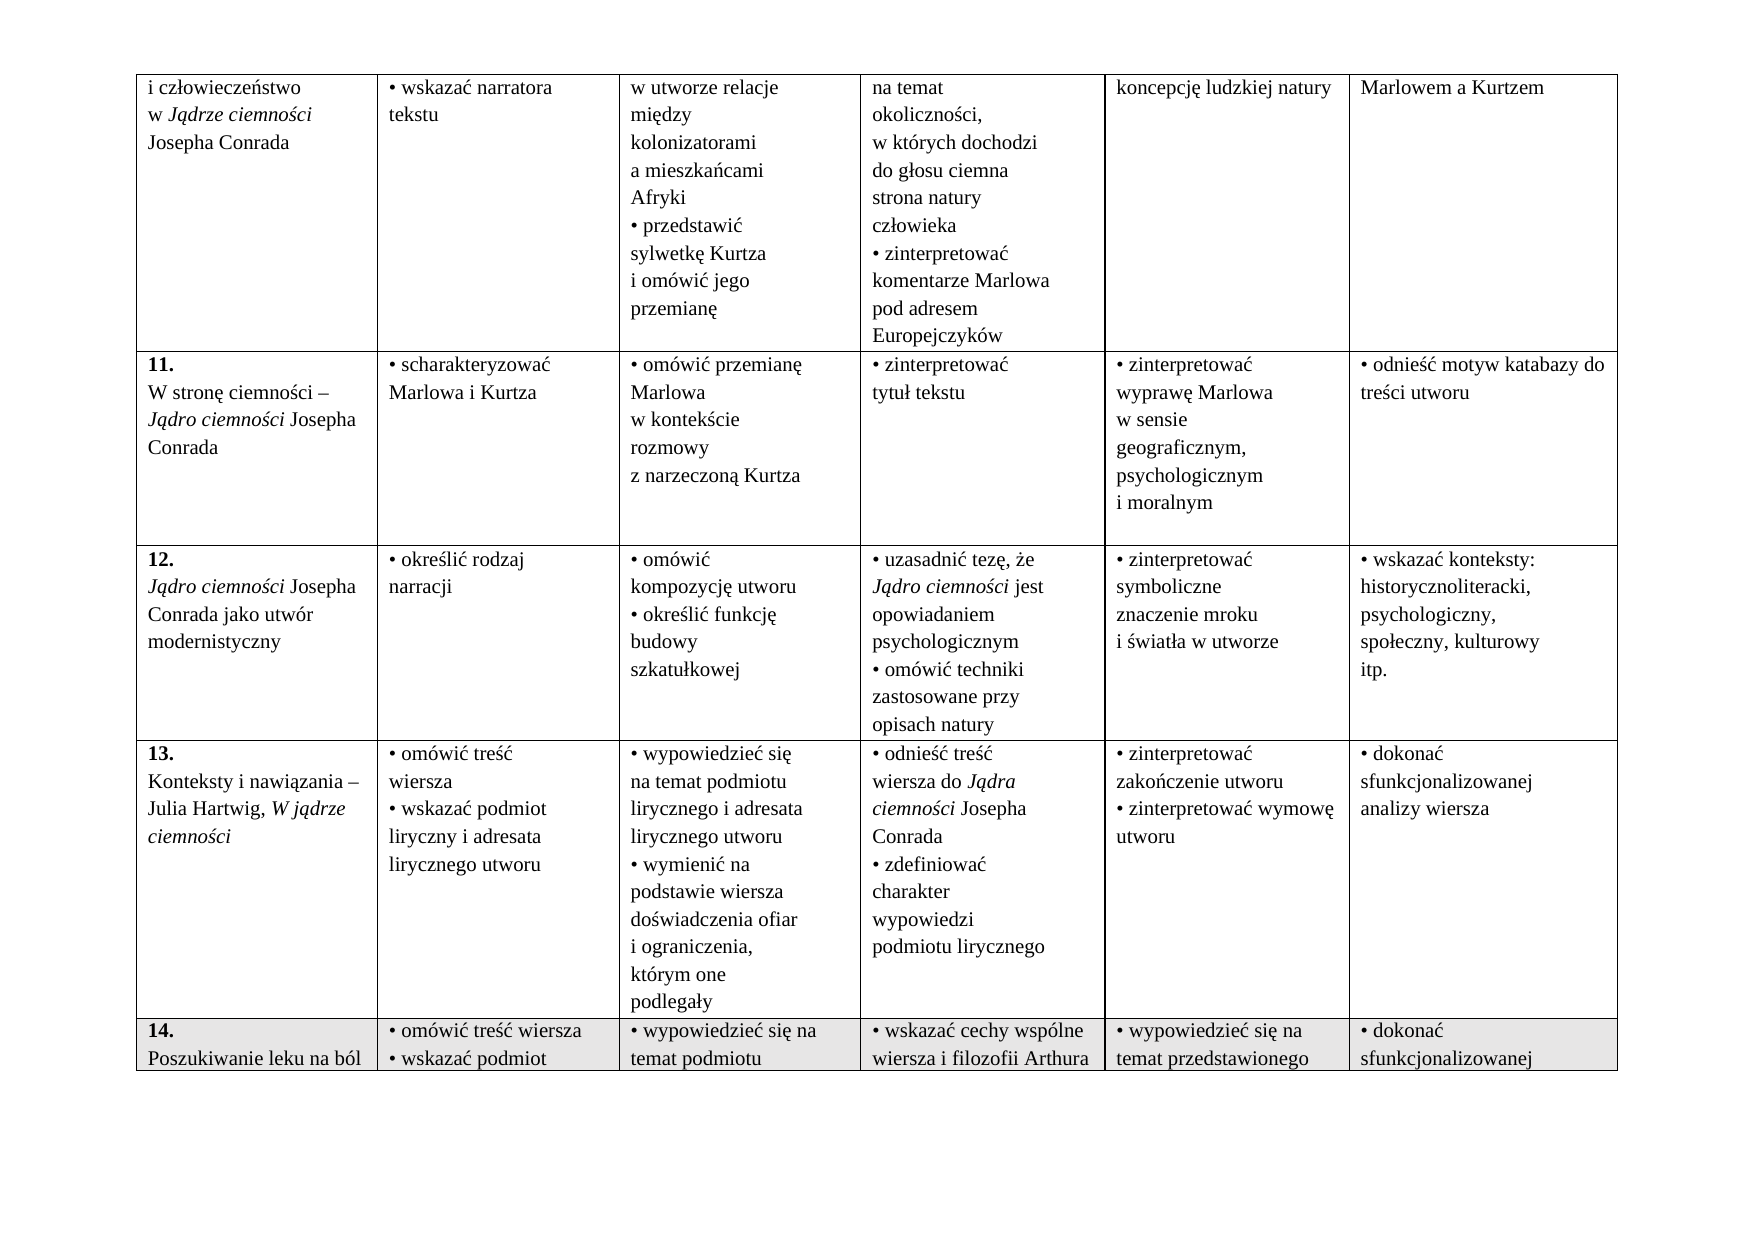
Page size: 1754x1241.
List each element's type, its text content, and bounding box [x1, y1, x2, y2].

table_cell • zinterpretować wyprawę Marlowa w sensie geograficznym, psychologicznym i moralnym [1106, 352, 1349, 545]
table_cell • omówić treść wiersza • wskazać podmiot liryczny i adresata lirycznego utworu [378, 741, 619, 1017]
table_cell 12. Jądro ciemności Josepha Conrada jako utwór modernistyczny [137, 546, 377, 740]
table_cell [620, 75, 860, 351]
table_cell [378, 75, 619, 351]
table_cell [1106, 75, 1349, 351]
table_cell • wskazać konteksty: historycznoliteracki, psychologiczny, społeczny, kulturowy itp. [1350, 546, 1617, 740]
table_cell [1350, 1019, 1617, 1070]
table_cell • zinterpretować zakończenie utworu • zinterpretować wymowę utworu [1106, 741, 1349, 1017]
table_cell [137, 75, 377, 351]
table_cell • określić rodzaj narracji [378, 546, 619, 740]
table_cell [861, 1019, 1104, 1070]
table_cell • dokonać sfunkcjonalizowanej analizy wiersza [1350, 741, 1617, 1017]
table_cell • omówić kompozycję utworu • określić funkcję budowy szkatułkowej [620, 546, 860, 740]
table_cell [137, 1019, 377, 1070]
table_cell • wypowiedzieć się na temat podmiotu lirycznego i adresata lirycznego utworu • wymienić na podstawie wiersza doświadczenia ofiar i ograniczenia, którym one podlegały [620, 741, 860, 1017]
table_cell • zinterpretować tytuł tekstu [861, 352, 1104, 545]
table_cell • omówić przemianę Marlowa w kontekście rozmowy z narzeczoną Kurtza [620, 352, 860, 545]
table_cell 13. Konteksty i nawiązania – Julia Hartwig, W jądrze ciemności [137, 741, 377, 1017]
table_cell • zinterpretować symboliczne znaczenie mroku i światła w utworze [1106, 546, 1349, 740]
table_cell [1350, 75, 1617, 351]
table_cell • uzasadnić tezę, że Jądro ciemności jest opowiadaniem psychologicznym • omówić techniki zastosowane przy opisach natury [861, 546, 1104, 740]
table_cell 11. W stronę ciemności – Jądro ciemności Josepha Conrada [137, 352, 377, 545]
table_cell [1106, 1019, 1349, 1070]
table_cell • scharakteryzować Marlowa i Kurtza [378, 352, 619, 545]
table_cell • odnieść motyw katabazy do treści utworu [1350, 352, 1617, 545]
table_cell • odnieść treść wiersza do Jądra ciemności Josepha Conrada • zdefiniować charakter wypowiedzi podmiotu lirycznego [861, 741, 1104, 1017]
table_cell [861, 75, 1104, 351]
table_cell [620, 1019, 860, 1070]
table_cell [378, 1019, 619, 1070]
